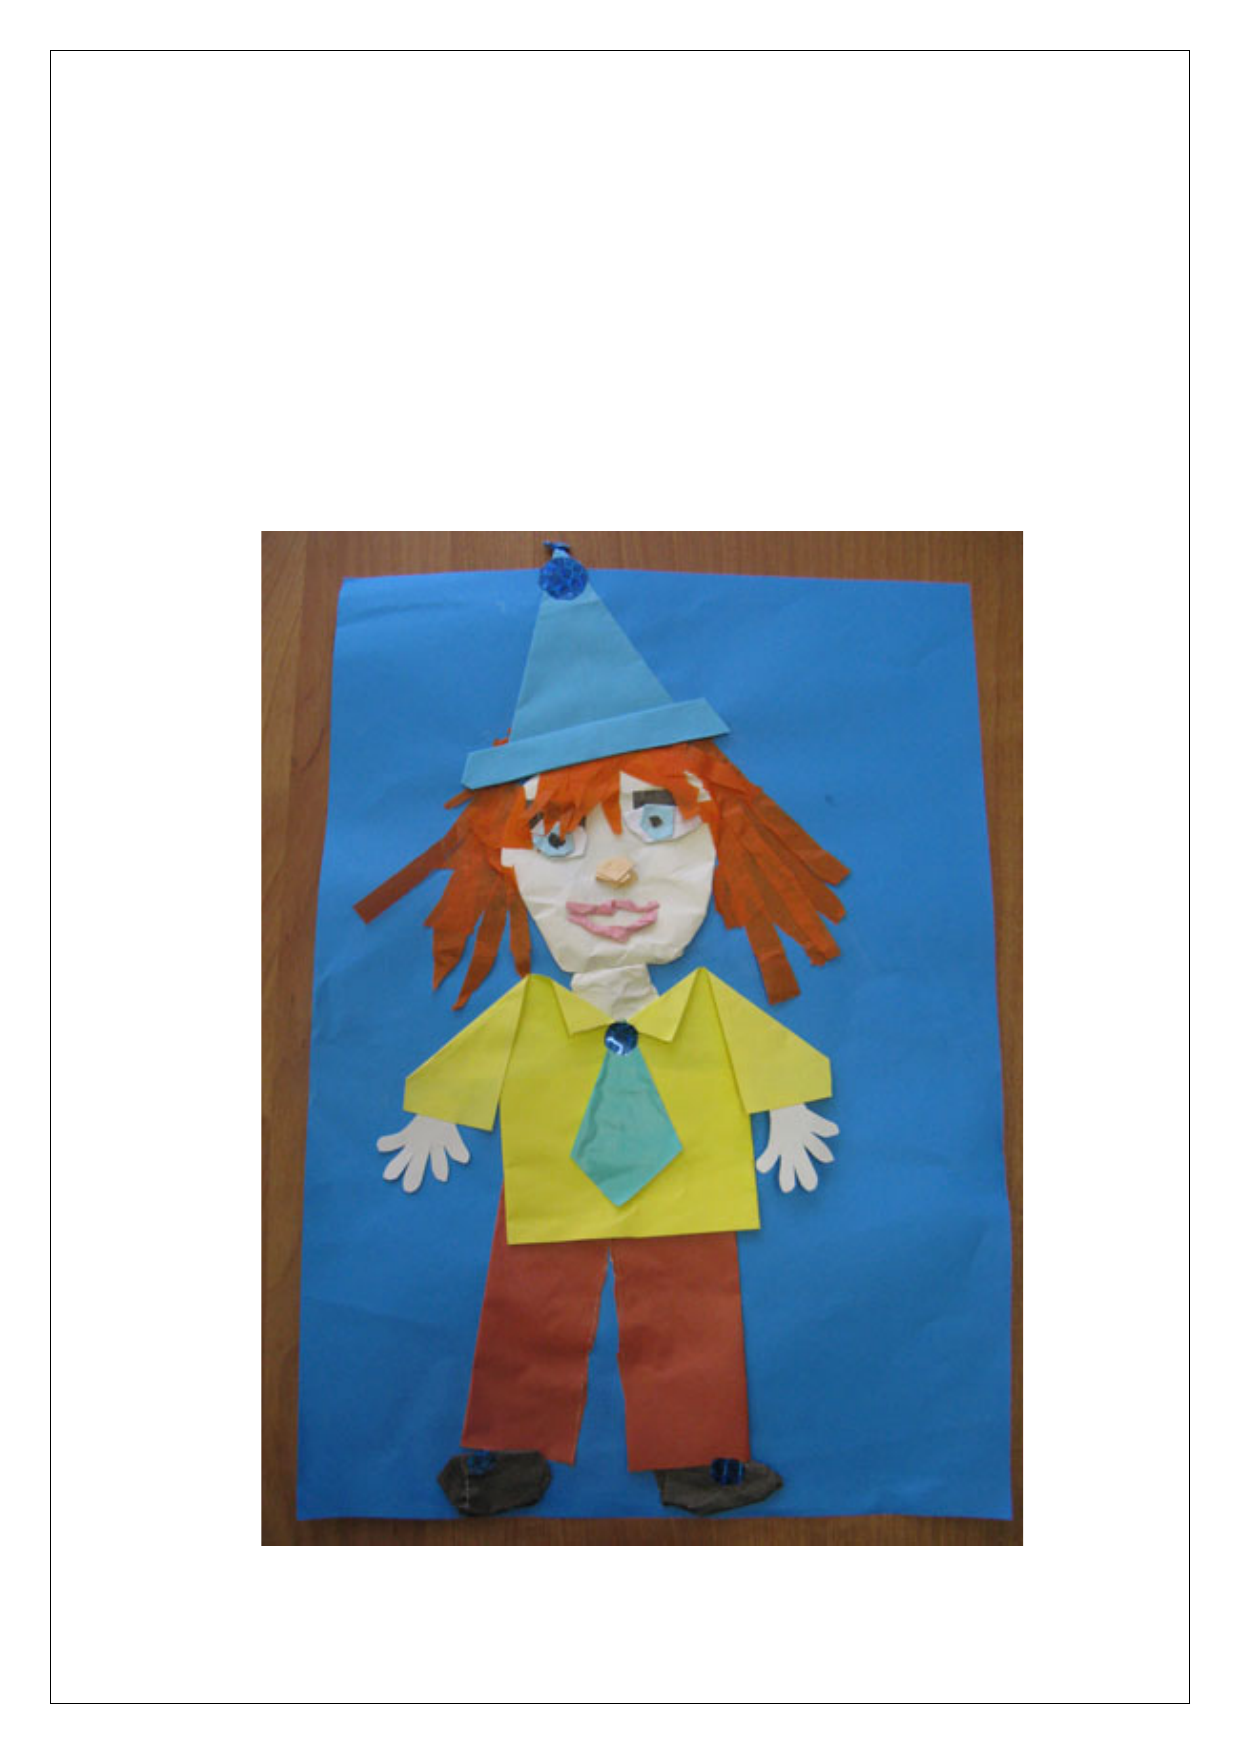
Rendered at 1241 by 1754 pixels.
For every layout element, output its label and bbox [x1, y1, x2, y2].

picture [261, 531, 1024, 1546]
